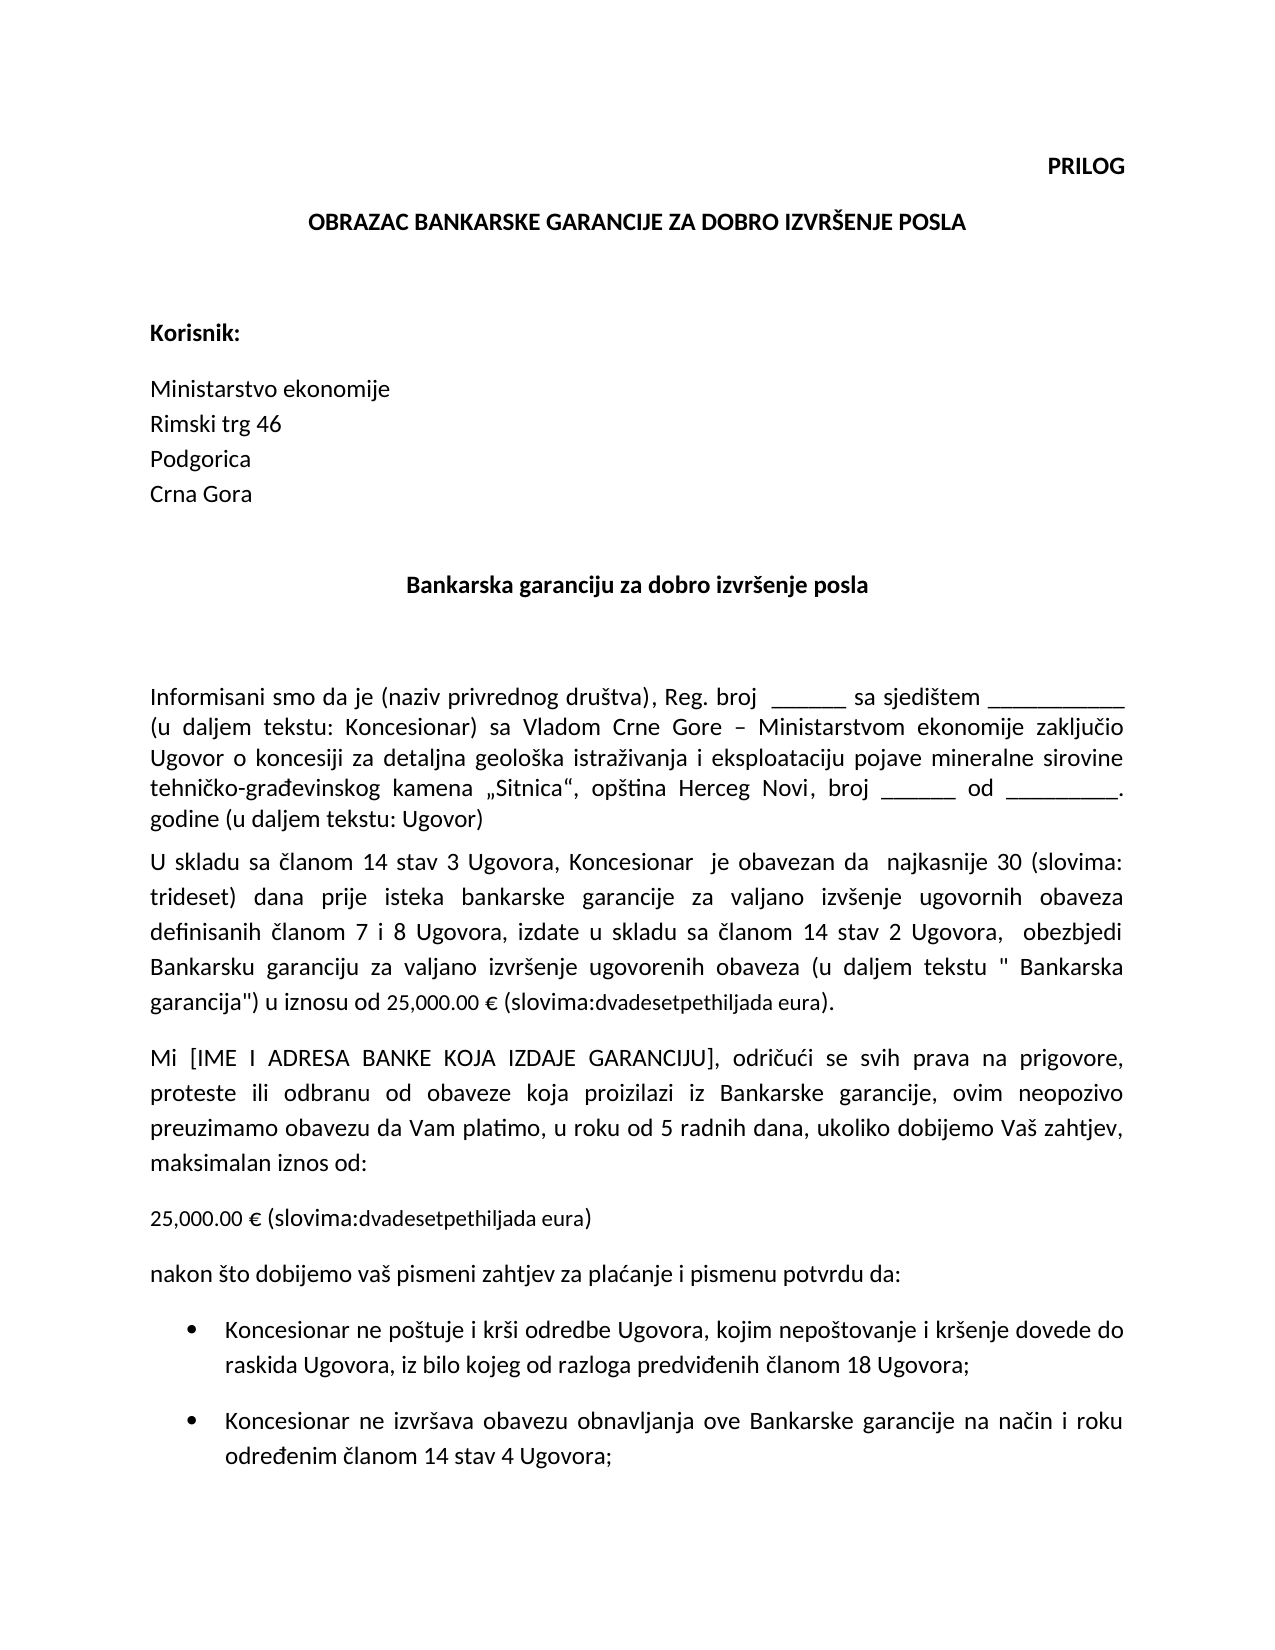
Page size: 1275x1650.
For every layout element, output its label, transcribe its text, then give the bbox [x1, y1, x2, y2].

text PRILOG [150, 150, 1125, 181]
text OBRAZAC BANKARSKE GARANCIJE ZA DOBRO IZVRŠENJE POSLA [150, 206, 1125, 236]
text Podgorica [150, 443, 1125, 474]
text Mi [IME I ADRESA BANKE KOJA IZDAJE GARANCIJU], odričući se svih prava na prigovore, proteste ili odbranu od obaveze koja proizilazi iz Bankarske garancije, ovim neopozivo preuzimamo obavezu da Vam platimo, u roku od 5 radnih dana, ukoliko dobijemo Vaš zahtjev, maksimalan iznos od: [150, 1042, 1125, 1177]
text 25,000.00 € (slovima:dvadesetpethiljada eura) [150, 1203, 1125, 1233]
text Korisnik: [150, 317, 1125, 348]
text Ministarstvo ekonomije [150, 373, 1125, 404]
list Koncesionar ne izvršava obavezu obnavljanja ove Bankarske garancije na način i roku određenim članom 14 stav 4 Ugovora; [187, 1405, 1125, 1471]
text nakon što dobijemo vaš pismeni zahtjev za plaćanje i pismenu potvrdu da: [150, 1258, 1125, 1289]
text Crna Gora [150, 478, 1125, 509]
text Bankarska garanciju za dobro izvršenje posla [150, 569, 1125, 600]
text Informisani smo da je (naziv privrednog društva), Reg. broj ______ sa sjedištem ___________ (u daljem tekstu: Koncesionar) sa Vladom Crne Gore – Ministarstvom ekonomije zaključio Ugovor o koncesiji za detaljna geološka istraživanja i eksploataciju pojave mineralne sirovine tehničko-građevinskog kamena „Sitnica“, opština Herceg Novi, broj ______ od _________. godine (u daljem tekstu: Ugovor) [150, 681, 1125, 833]
text U skladu sa članom 14 stav 3 Ugovora, Koncesionar je obavezan da najkasnije 30 (slovima: trideset) dana prije isteka bankarske garancije za valjano izvšenje ugovornih obaveza definisanih članom 7 i 8 Ugovora, izdate u skladu sa članom 14 stav 2 Ugovora, obezbjedi Bankarsku garanciju za valjano izvršenje ugovorenih obaveza (u daljem tekstu " Bankarska garancija") u iznosu od 25,000.00 € (slovima:dvadesetpethiljada eura). [150, 846, 1125, 1016]
list Koncesionar ne poštuje i krši odredbe Ugovora, kojim nepoštovanje i kršenje dovede do raskida Ugovora, iz bilo kojeg od razloga predviđenih članom 18 Ugovora; [187, 1314, 1125, 1380]
text Rimski trg 46 [150, 408, 1125, 439]
